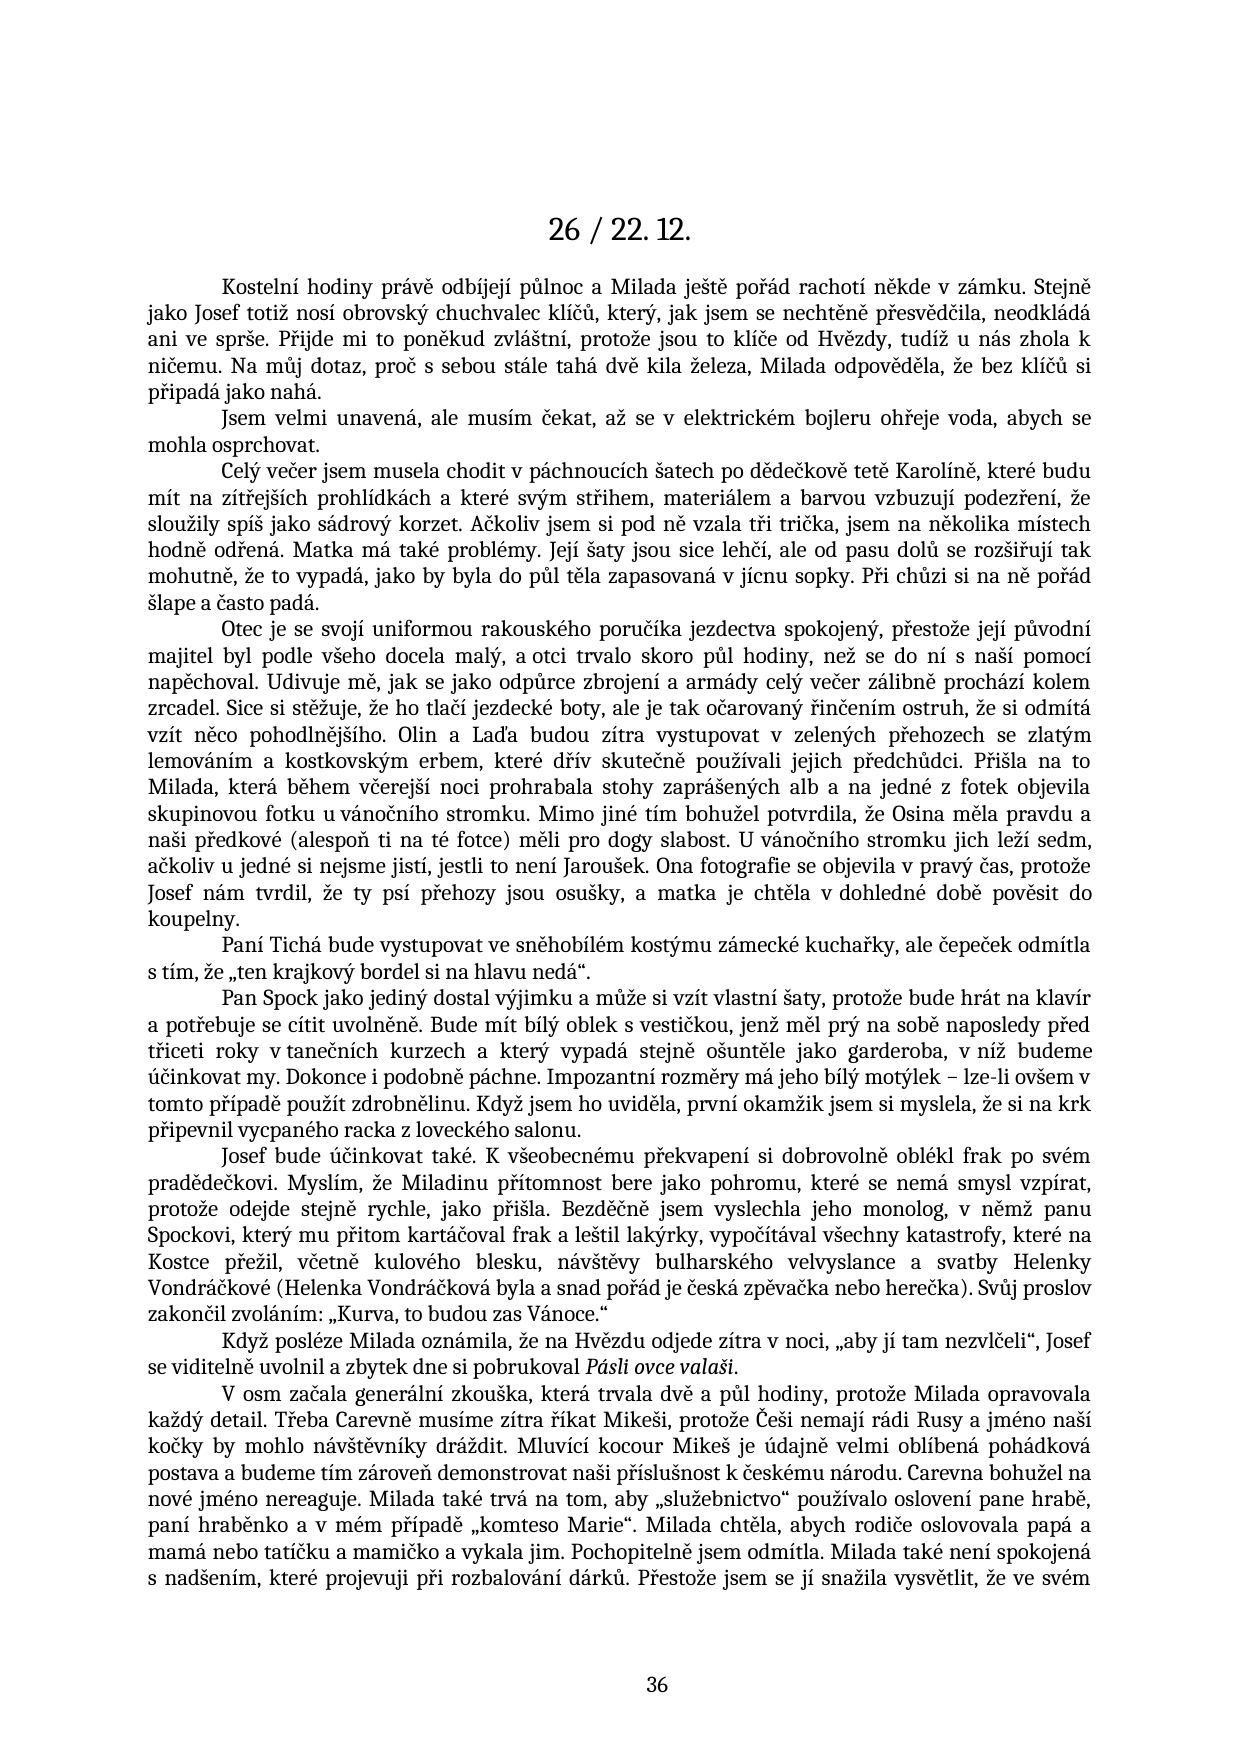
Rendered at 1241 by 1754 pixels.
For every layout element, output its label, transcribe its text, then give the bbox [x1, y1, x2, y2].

text Kostelní hodiny právě odbíjejí půlnoc a Milada ještě pořád rachotí někde v zámku. Stejně jako Josef totiž nosí obrovský chuchvalec klíčů, který, jak jsem se nechtěně přesvědčila, neodkládá ani ve sprše. Přijde mi to poněkud zvláštní, protože jsou to klíče od Hvězdy, tudíž u nás zhola k ničemu. Na můj dotaz, proč s sebou stále tahá dvě kila železa, Milada odpověděla, že bez klíčů si připadá jako nahá. [148, 273, 1093, 405]
text Jsem velmi unavená, ale musím čekat, až se v elektrickém bojleru ohřeje voda, abych se mohla osprchovat. [148, 405, 1093, 458]
subtitle 26 / 22. 12. [148, 210, 1093, 248]
text Pan Spock jako jediný dostal výjimku a může si vzít vlastní šaty, protože bude hrát na klavír a potřebuje se cítit uvolněně. Bude mít bílý oblek s vestičkou, jenž měl prý na sobě naposledy před třiceti roky v tanečních kurzech a který vypadá stejně ošuntěle jako garderoba, v níž budeme účinkovat my. Dokonce i podobně páchne. Impozantní rozměry má jeho bílý motýlek − lze-li ovšem v tomto případě použít zdrobnělinu. Když jsem ho uviděla, první okamžik jsem si myslela, že si na krk připevnil vycpaného racka z loveckého salonu. [148, 985, 1093, 1143]
text Otec je se svojí uniformou rakouského poručíka jezdectva spokojený, přestože její původní majitel byl podle všeho docela malý, a otci trvalo skoro půl hodiny, než se do ní s naší pomocí napěchoval. Udivuje mě, jak se jako odpůrce zbrojení a armády celý večer zálibně prochází kolem zrcadel. Sice si stěžuje, že ho tlačí jezdecké boty, ale je tak očarovaný řinčením ostruh, že si odmítá vzít něco pohodlnějšího. Olin a Laďa budou zítra vystupovat v zelených přehozech se zlatým lemováním a kostkovským erbem, které dřív skutečně používali jejich předchůdci. Přišla na to Milada, která během včerejší noci prohrabala stohy zaprášených alb a na jedné z fotek objevila skupinovou fotku u vánočního stromku. Mimo jiné tím bohužel potvrdila, že Osina měla pravdu a naši předkové (alespoň ti na té fotce) měli pro dogy slabost. U vánočního stromku jich leží sedm, ačkoliv u jedné si nejsme jistí, jestli to není Jaroušek. Ona fotografie se objevila v pravý čas, protože Josef nám tvrdil, že ty psí přehozy jsou osušky, a matka je chtěla v dohledné době pověsit do koupelny. [148, 616, 1093, 932]
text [148, 1380, 1093, 1591]
text Když posléze Milada oznámila, že na Hvězdu odjede zítra v noci, „aby jí tam nezvlčeli“, Josef se viditelně uvolnil a zbytek dne si pobrukoval Pásli ovce valaši. [148, 1328, 1093, 1380]
text Josef bude účinkovat také. K všeobecnému překvapení si dobrovolně oblékl frak po svém pradědečkovi. Myslím, že Miladinu přítomnost bere jako pohromu, které se nemá smysl vzpírat, protože odejde stejně rychle, jako přišla. Bezděčně jsem vyslechla jeho monolog, v němž panu Spockovi, který mu přitom kartáčoval frak a leštil lakýrky, vypočítával všechny katastrofy, které na Kostce přežil, včetně kulového blesku, návštěvy bulharského velvyslance a svatby Helenky Vondráčkové (Helenka Vondráčková byla a snad pořád je česká zpěvačka nebo herečka). Svůj proslov zakončil zvoláním: „Kurva, to budou zas Vánoce.“ [148, 1143, 1093, 1328]
text Paní Tichá bude vystupovat ve sněhobílém kostýmu zámecké kuchařky, ale čepeček odmítla s tím, že „ten krajkový bordel si na hlavu nedá“. [148, 932, 1093, 985]
text Celý večer jsem musela chodit v páchnoucích šatech po dědečkově tetě Karolíně, které budu mít na zítřejších prohlídkách a které svým střihem, materiálem a barvou vzbuzují podezření, že sloužily spíš jako sádrový korzet. Ačkoliv jsem si pod ně vzala tři trička, jsem na několika místech hodně odřená. Matka má také problémy. Její šaty jsou sice lehčí, ale od pasu dolů se rozšiřují tak mohutně, že to vypadá, jako by byla do půl těla zapasovaná v jícnu sopky. Při chůzi si na ně pořád šlape a často padá. [148, 458, 1093, 616]
